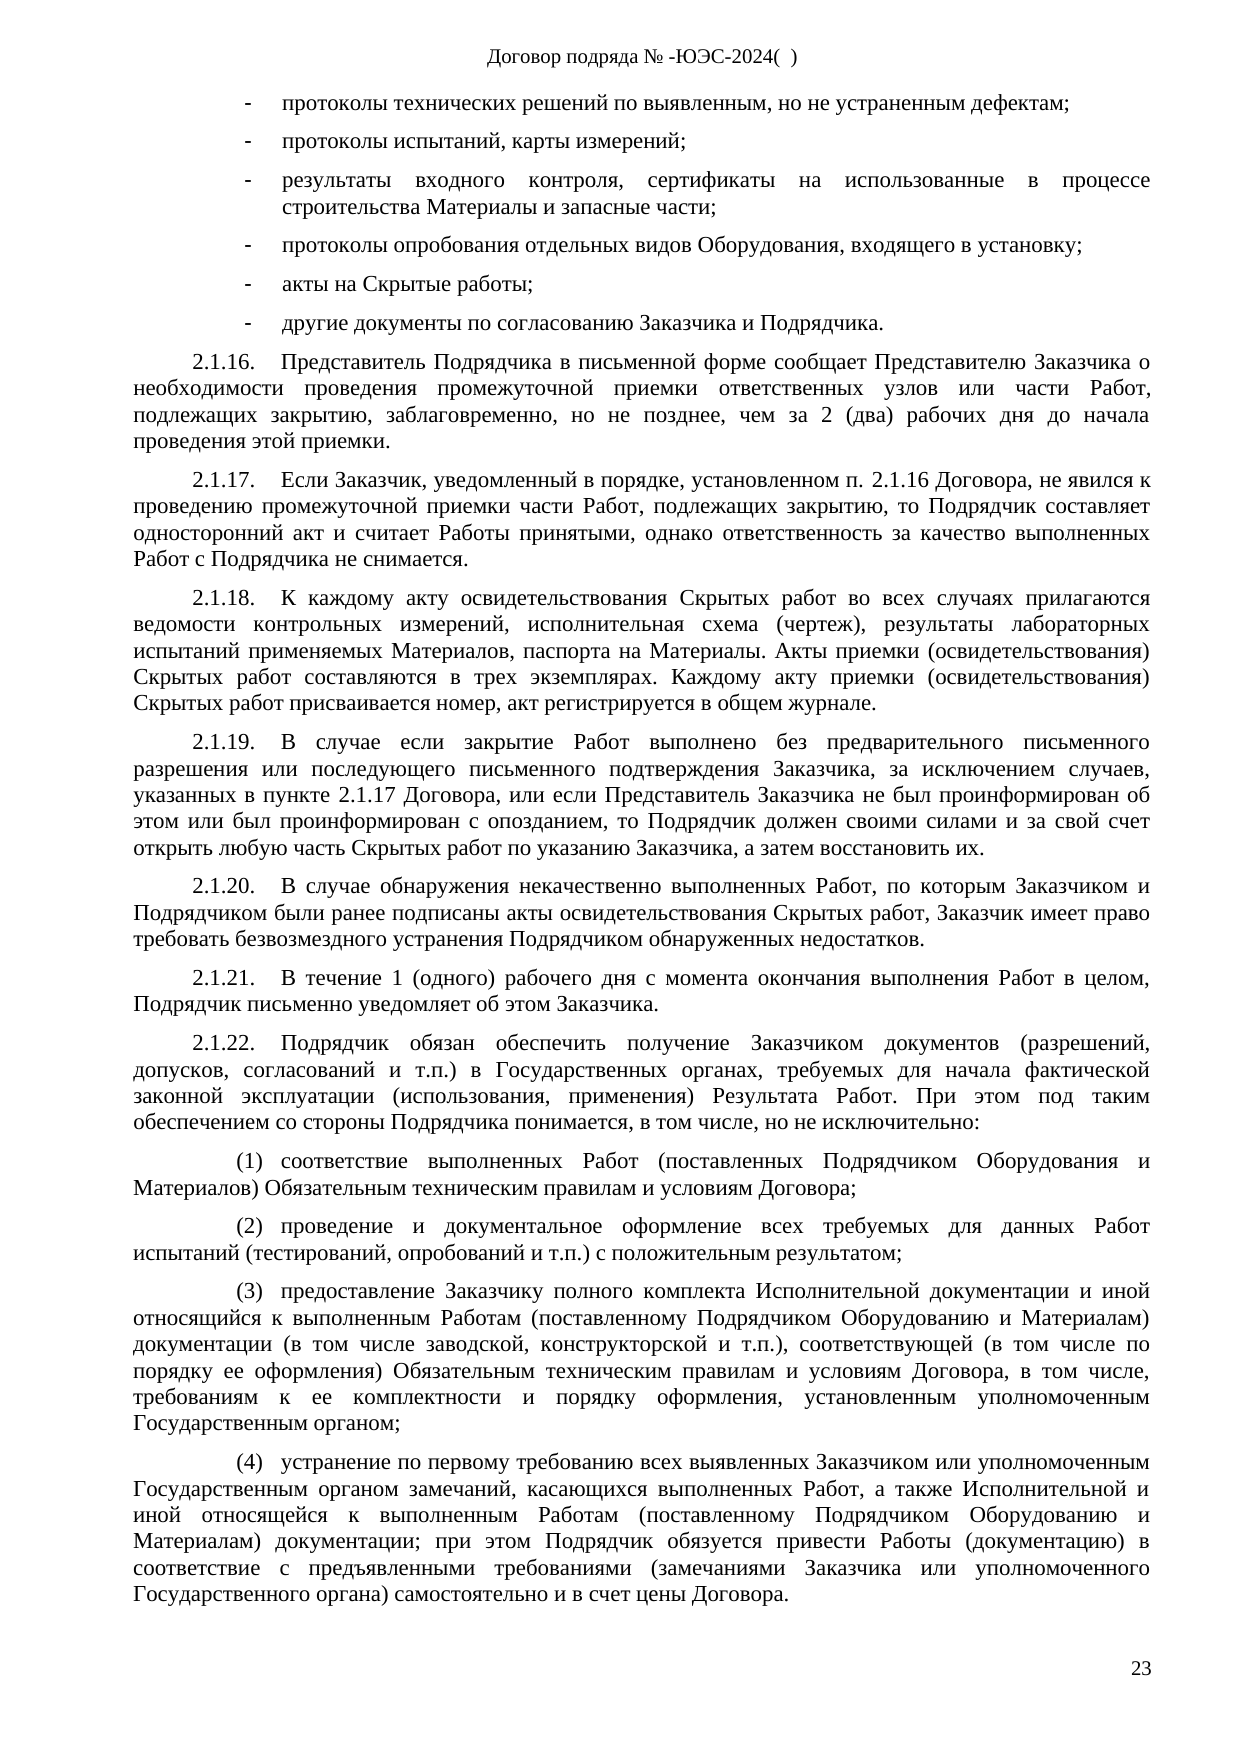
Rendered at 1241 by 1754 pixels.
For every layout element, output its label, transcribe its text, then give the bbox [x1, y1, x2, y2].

text протоколы испытаний, карты измерений; [244, 127, 1152, 154]
text проведение и документальное оформление всех требуемых для данных Работ испытаний (тестирований, опробований и т.п.) с положительным результатом; [133, 1212, 1152, 1265]
text другие документы по согласованию Заказчика и Подрядчика. [244, 309, 1152, 336]
text соответствие выполненных Работ (поставленных Подрядчиком Оборудования и Материалов) Обязательным техническим правилам и условиям Договора; [133, 1147, 1152, 1200]
text результаты входного контроля, сертификаты на использованные в процессе строительства Материалы и запасные части; [244, 166, 1152, 219]
text протоколы технических решений по выявленным, но не устраненным дефектам; [244, 89, 1152, 115]
text К каждому акту освидетельствования Скрытых работ во всех случаях прилагаются ведомости контрольных измерений, исполнительная схема (чертеж), результаты лабораторных испытаний применяемых Материалов, паспорта на Материалы. Акты приемки (освидетельствования) Скрытых работ составляются в трех экземплярах. Каждому акту приемки (освидетельствования) Скрытых работ присваивается номер, акт регистрируется в общем журнале. [133, 584, 1152, 716]
text устранение по первому требованию всех выявленных Заказчиком или уполномоченным Государственным органом замечаний, касающихся выполненных Работ, а также Исполнительной и иной относящейся к выполненным Работам (поставленному Подрядчиком Оборудованию и Материалам) документации; при этом Подрядчик обязуется привести Работы (документацию) в соответствие с предъявленными требованиями (замечаниями Заказчика или уполномоченного Государственного органа) самостоятельно и в счет цены Договора. [133, 1448, 1152, 1606]
text В случае обнаружения некачественно выполненных Работ, по которым Заказчиком и Подрядчиком были ранее подписаны акты освидетельствования Скрытых работ, Заказчик имеет право требовать безвозмездного устранения Подрядчиком обнаруженных недостатков. [133, 872, 1152, 952]
text акты на Скрытые работы; [244, 270, 1152, 297]
text Представитель Подрядчика в письменной форме сообщает Представителю Заказчика о необходимости проведения промежуточной приемки ответственных узлов или части Работ, подлежащих закрытию, заблаговременно, но не позднее, чем за 2 (два) рабочих дня до начала проведения этой приемки. [133, 348, 1152, 453]
text Если Заказчик, уведомленный в порядке, установленном п. 17.1.16 Договора, не явился к проведению промежуточной приемки части Работ, подлежащих закрытию, то Подрядчик составляет односторонний акт и считает Работы принятыми, однако ответственность за качество выполненных Работ с Подрядчика не снимается. [133, 466, 1152, 571]
text Подрядчик обязан обеспечить получение Заказчиком документов (разрешений, допусков, согласований и т.п.) в Государственных органах, требуемых для начала фактической законной эксплуатации (использования, применения) Результата Работ. При этом под таким обеспечением со стороны Подрядчика понимается, в том числе, но не исключительно: [133, 1029, 1152, 1135]
text предоставление Заказчику полного комплекта Исполнительной документации и иной относящийся к выполненным Работам (поставленному Подрядчиком Оборудованию и Материалам) документации (в том числе заводской, конструкторской и т.п.), соответствующей (в том числе по порядку ее оформления) Обязательным техническим правилам и условиям Договора, в том числе, требованиям к ее комплектности и порядку оформления, установленным уполномоченным Государственным органом; [133, 1278, 1152, 1436]
text В течение 1 (одного) рабочего дня с момента окончания выполнения Работ в целом, Подрядчик письменно уведомляет об этом Заказчика. [133, 964, 1152, 1017]
text протоколы опробования отдельных видов Оборудования, входящего в установку; [244, 232, 1152, 258]
